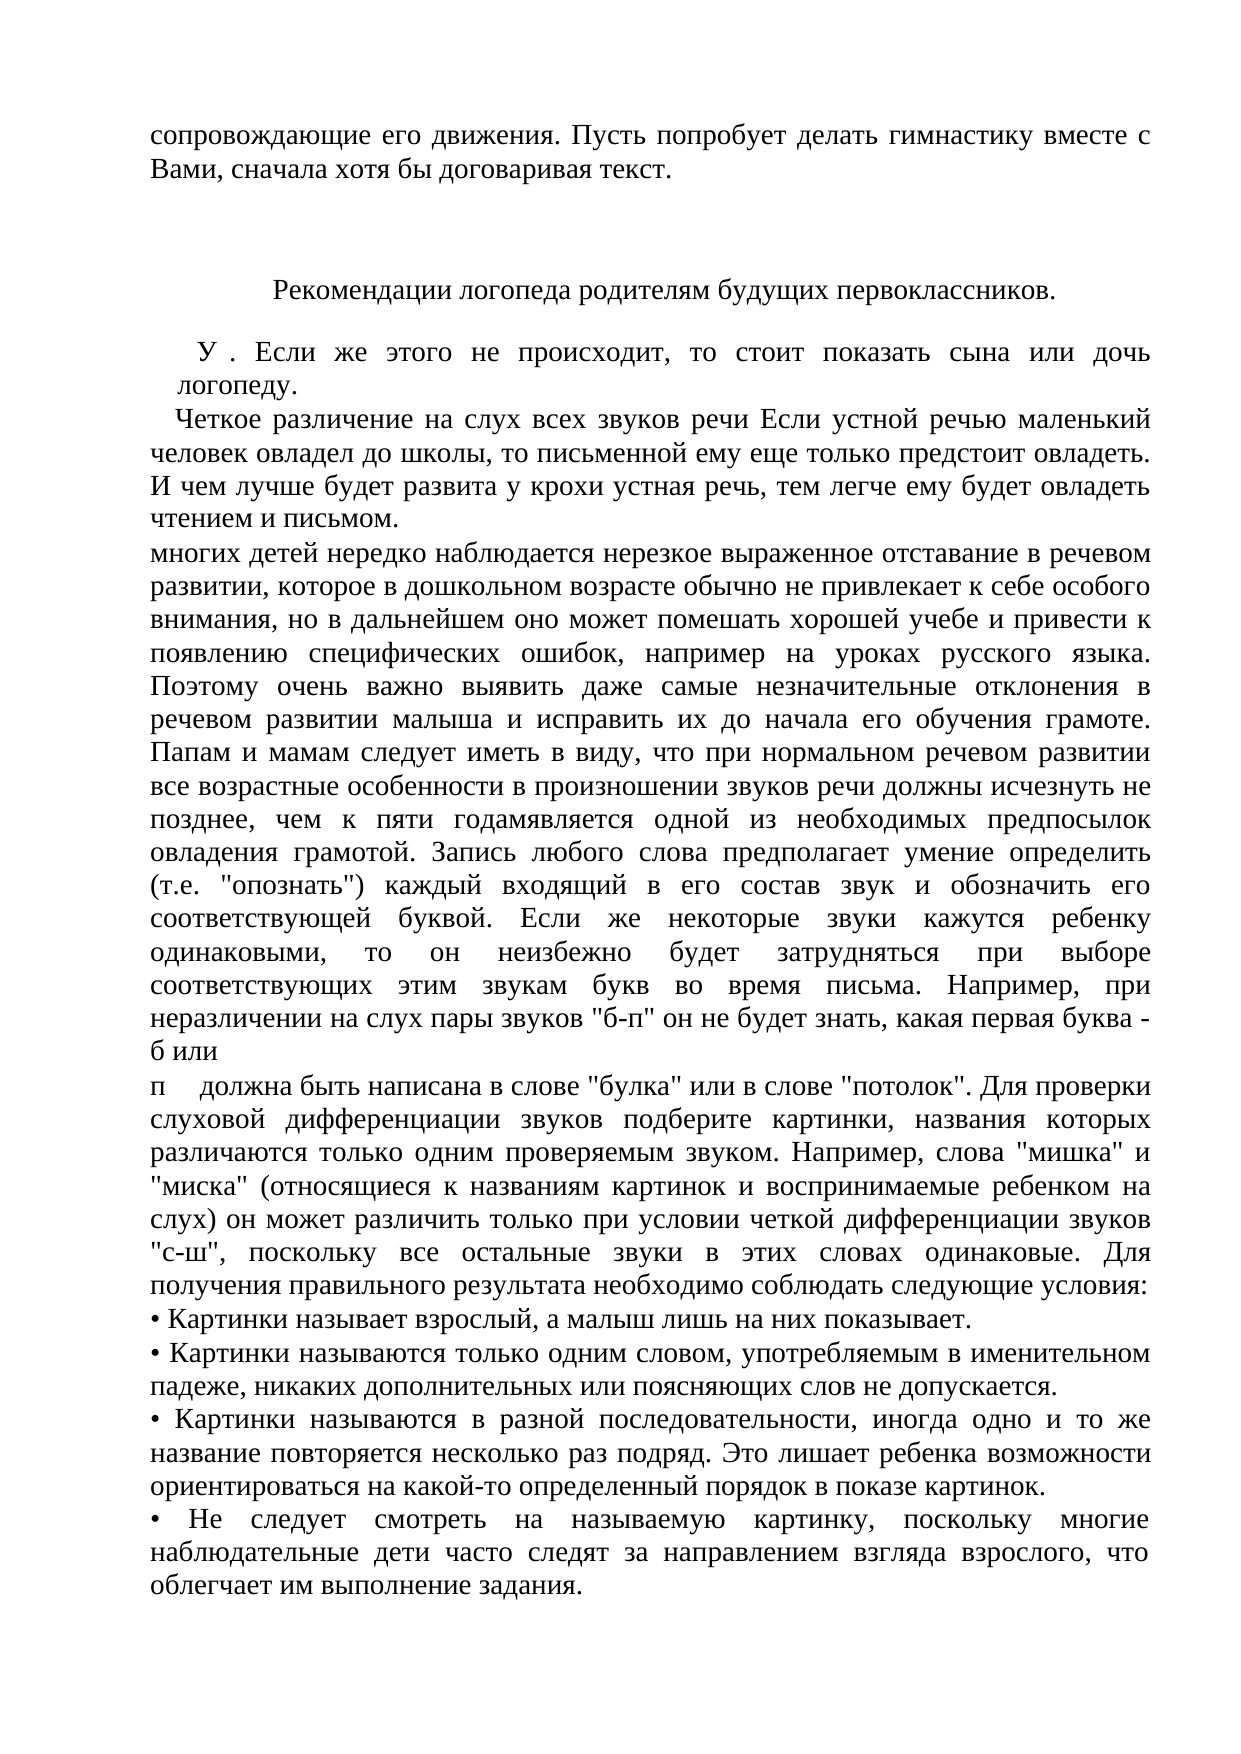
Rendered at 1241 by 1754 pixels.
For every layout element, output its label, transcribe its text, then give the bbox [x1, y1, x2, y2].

text • Картинки называются в разной последовательности, иногда одно и то же название повторяется несколько раз подряд. Это лишает ребенка возможности ориентироваться на какой-то определенный порядок в показе картинок. [150, 1403, 1152, 1501]
list должна быть написана в слове "булка" или в слове "потолок". Для проверки слуховой дифференциации звуков подберите картинки, названия которых различаются только одним проверяемым звуком. Например, слова "мишка" и "миска" (относящиеся к названиям картинок и воспринимаемые ребенком на слух) он может различить только при условии четкой дифференциации звуков "с-ш", поскольку все остальные звуки в этих словах одинаковые. Для получения правильного результата необходимо соблюдать следующие условия: [150, 1068, 1152, 1301]
text Рекомендации логопеда родителям будущих первоклассников. [150, 272, 1179, 306]
text • Не следует смотреть на называемую картинку, поскольку многие наблюдательные дети часто следят за направлением взгляда взрослого, что облегчает им выполнение задания. [150, 1503, 1150, 1600]
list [113, 118, 1152, 184]
text многих детей нередко наблюдается нерезкое выраженное отставание в речевом развитии, которое в дошкольном возрасте обычно не привлекает к себе особого внимания, но в дальнейшем оно может помешать хорошей учебе и привести к появлению специфических ошибок, например на уроках русского языка. Поэтому очень важно выявить даже самые незначительные отклонения в речевом развитии малыша и исправить их до начала его обучения грамоте. Папам и мамам следует иметь в виду, что при нормальном речевом развитии все возрастные особенности в произношении звуков речи должны исчезнуть не позднее, чем к пяти годамявляется одной из необходимых предпосылок овладения грамотой. Запись любого слова предполагает умение определить (т.е. "опознать") каждый входящий в его состав звук и обозначить его соответствующей буквой. Если же некоторые звуки кажутся ребенку одинаковыми, то он неизбежно будет затрудняться при выборе соответствующих этим звукам букв во время письма. Например, при неразличении на слух пары звуков "б-п" он не будет знать, какая первая буква - б или [150, 536, 1152, 1067]
list . Если же этого не происходит, то стоит показать сына или дочь логопеду. [177, 335, 1152, 401]
text Четкое различение на слух всех звуков речи Если устной речью маленький человек овладел до школы, то письменной ему еще только предстоит овладеть. И чем лучше будет развита у крохи устная речь, тем легче ему будет овладеть чтением и письмом. [150, 402, 1152, 534]
text • Картинки называет взрослый, а малыш лишь на них показывает. [150, 1301, 1152, 1335]
text • Картинки называются только одним словом, употребляемым в именительном падеже, никаких дополнительных или поясняющих слов не допускается. [150, 1336, 1152, 1401]
